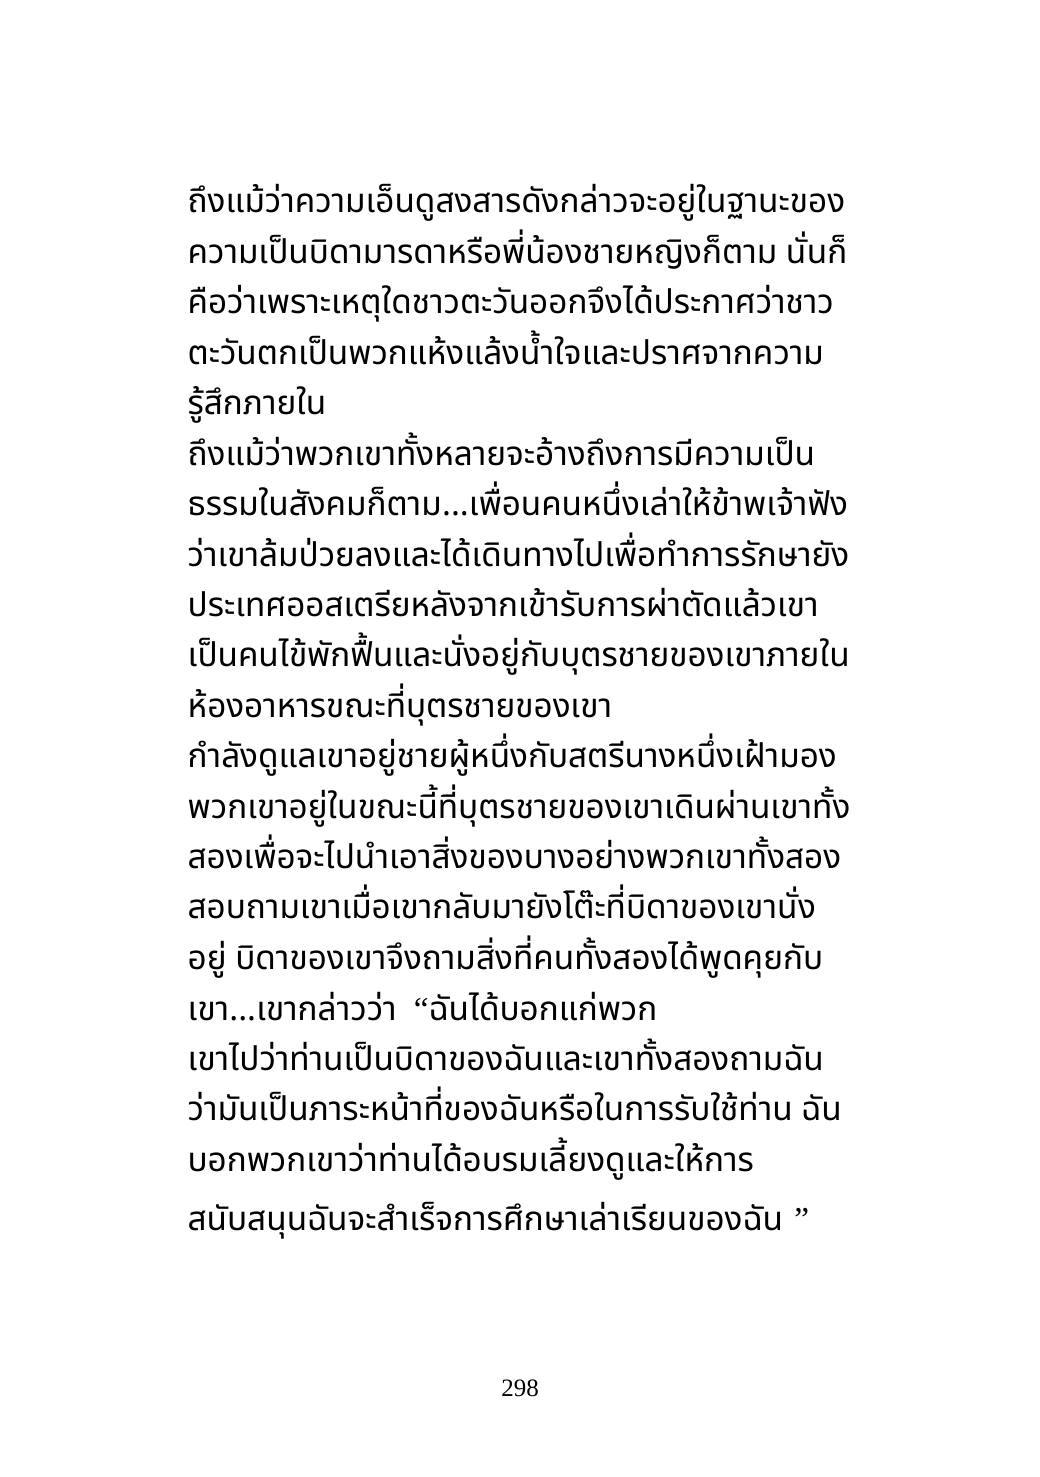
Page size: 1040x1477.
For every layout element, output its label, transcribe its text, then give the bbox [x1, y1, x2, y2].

text กำลังดูแลเขาอยู่ชายผู้หนึ่งกับสตรีนางหนึ่งเฝ้ามองพวกเขาอยู่ในขณะนี้ที่บุตรชายของเขาเดินผ่านเขาทั้งสองเพื่อจะไปนำเอาสิ่งของบางอย่างพวกเขาทั้งสองสอบถามเขาเมื่อเขากลับมายังโต๊ะที่บิดาของเขานั่งอยู่ บิดาของเขาจึงถามสิ่งที่คนทั้งสองได้พูดคุยกับเขา...เขากล่าวว่า “ฉันได้บอกแก่พวก [187, 732, 852, 1035]
text ถึงแม้ว่าพวกเขาทั้งหลายจะอ้างถึงการมีความเป็นธรรมในสังคมก็ตาม...เพื่อนคนหนึ่งเล่าให้ข้าพเจ้าฟังว่าเขาล้มป่วยลงและได้เดินทางไปเพื่อทำการรักษายังประเทศออสเตรียหลังจากเข้ารับการผ่าตัดแล้วเขาเป็นคนไข้พักฟื้นและนั่งอยู่กับบุตรชายของเขาภายในห้องอาหารขณะที่บุตรชายของเขา [187, 429, 852, 732]
text ถึงแม้ว่าความเอ็นดูสงสารดังกล่าวจะอยู่ในฐานะของความเป็นบิดามารดาหรือพี่น้องชายหญิงก็ตาม นั่นก็คือว่าเพราะเหตุใดชาวตะวันออกจึงได้ประกาศว่าชาวตะวันตกเป็นพวกแห้งแล้งน้ำใจและปราศจากความรู้สึกภายใน [187, 177, 852, 429]
text เขาไปว่าท่านเป็นบิดาของฉันและเขาทั้งสองถามฉันว่ามันเป็นภาระหน้าที่ของฉันหรือในการรับใช้ท่าน ฉันบอกพวกเขาว่าท่านได้อบรมเลี้ยงดูและให้การสนับสนุนฉันจะสำเร็จการศึกษาเล่าเรียนของฉัน ” [187, 1035, 852, 1249]
